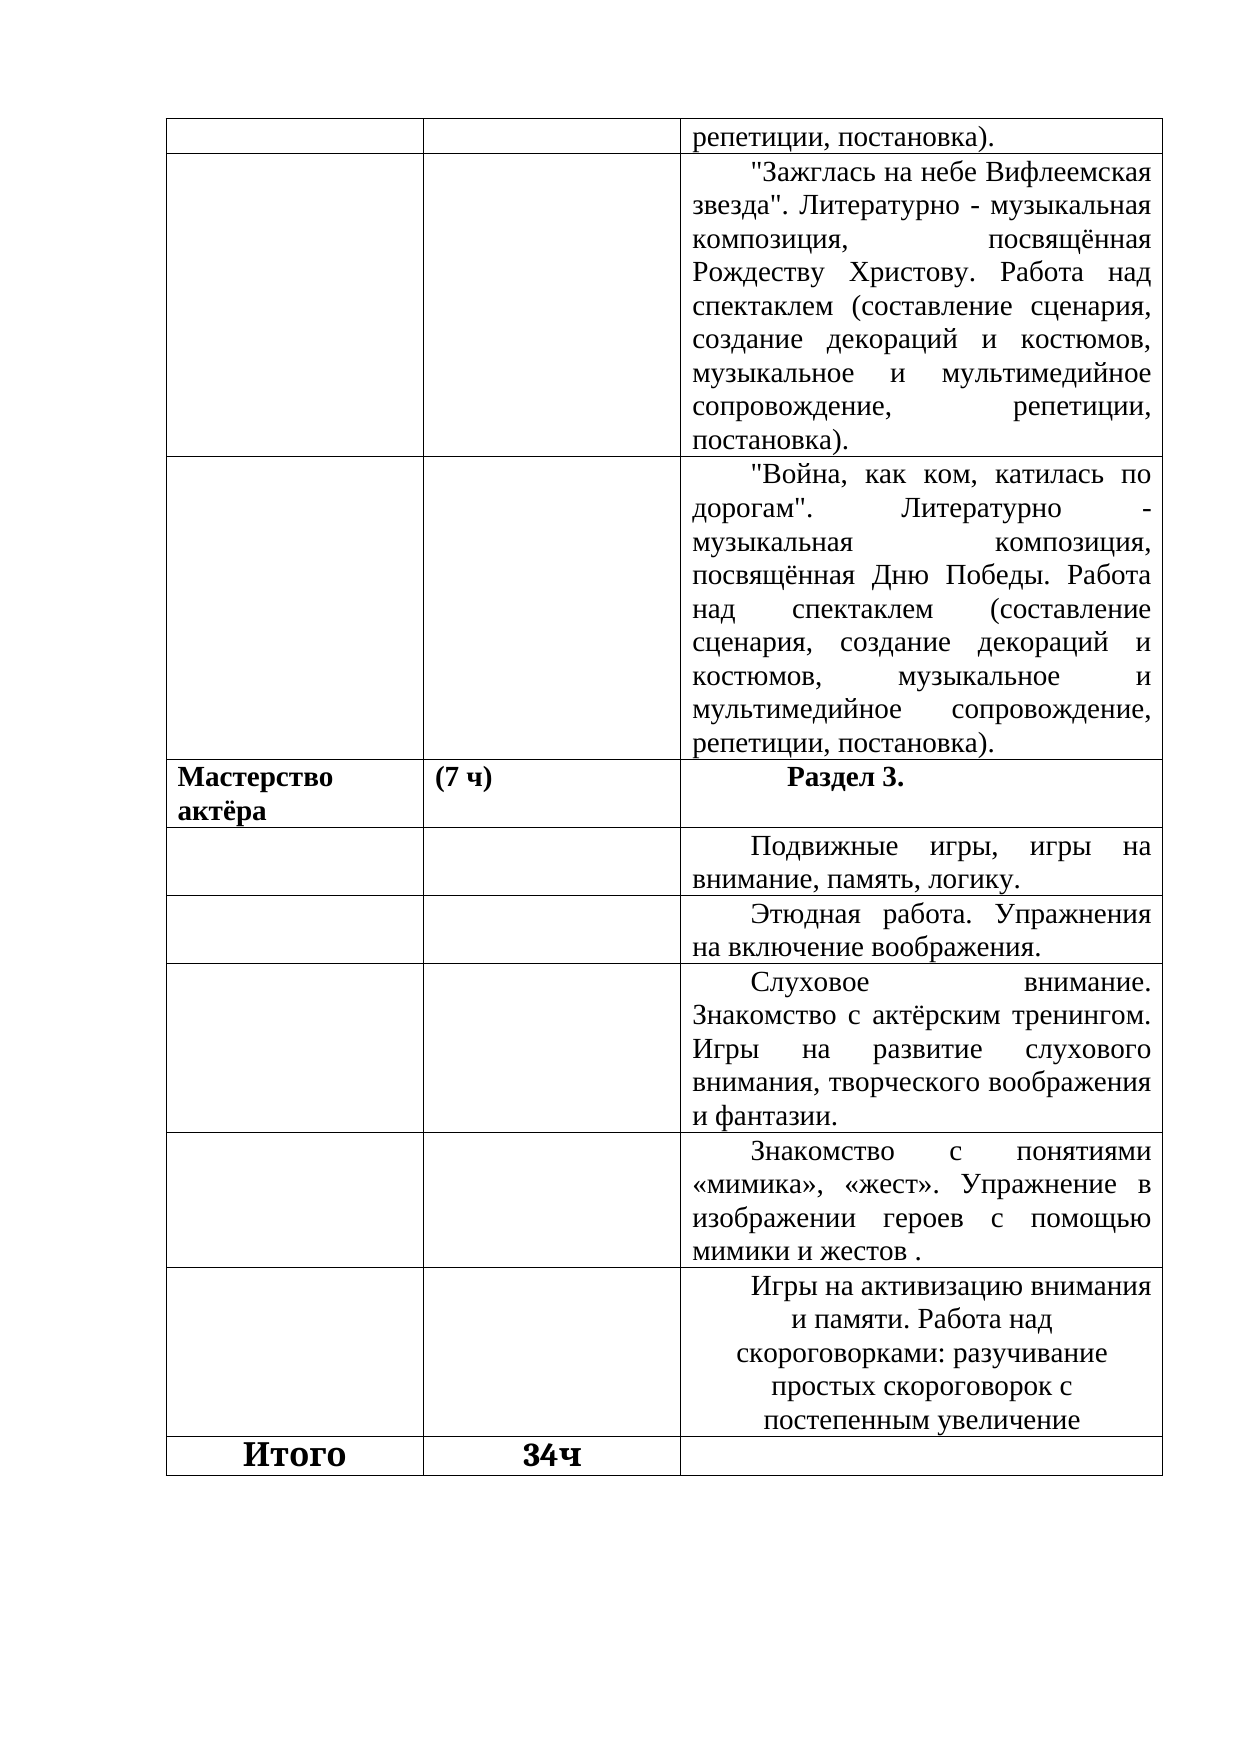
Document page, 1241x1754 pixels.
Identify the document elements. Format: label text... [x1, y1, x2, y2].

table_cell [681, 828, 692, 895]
table_cell [167, 1268, 423, 1436]
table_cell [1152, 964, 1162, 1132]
table_cell [167, 1133, 423, 1267]
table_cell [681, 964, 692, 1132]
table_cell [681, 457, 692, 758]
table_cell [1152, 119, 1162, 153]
table_cell 34ч [424, 1437, 680, 1475]
table_cell [424, 964, 680, 1132]
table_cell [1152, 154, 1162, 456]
table_cell [424, 119, 680, 153]
table_cell [424, 154, 680, 456]
table_cell Игры на активизацию внимания и памяти. Работа над скороговорками: разучивание простых скороговорок с постепенным увеличение [681, 1268, 1162, 1436]
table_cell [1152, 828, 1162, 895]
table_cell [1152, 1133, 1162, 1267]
table_cell [167, 896, 423, 963]
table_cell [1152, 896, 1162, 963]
table_cell [424, 896, 680, 963]
table_cell [424, 457, 680, 758]
table_cell [167, 964, 423, 1132]
table_cell [424, 1133, 680, 1267]
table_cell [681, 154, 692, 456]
table_cell [424, 828, 680, 895]
table_cell [167, 457, 423, 758]
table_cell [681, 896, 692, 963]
table_cell Итого [167, 1437, 423, 1475]
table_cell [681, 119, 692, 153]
table_cell [681, 1437, 1162, 1475]
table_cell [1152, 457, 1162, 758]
table_cell [167, 119, 423, 153]
table_cell [167, 828, 423, 895]
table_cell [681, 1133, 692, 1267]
table_cell (7 ч) [424, 760, 680, 827]
table_cell [424, 1268, 680, 1436]
table_cell Раздел 3. [681, 760, 1162, 827]
table_cell [167, 154, 423, 456]
